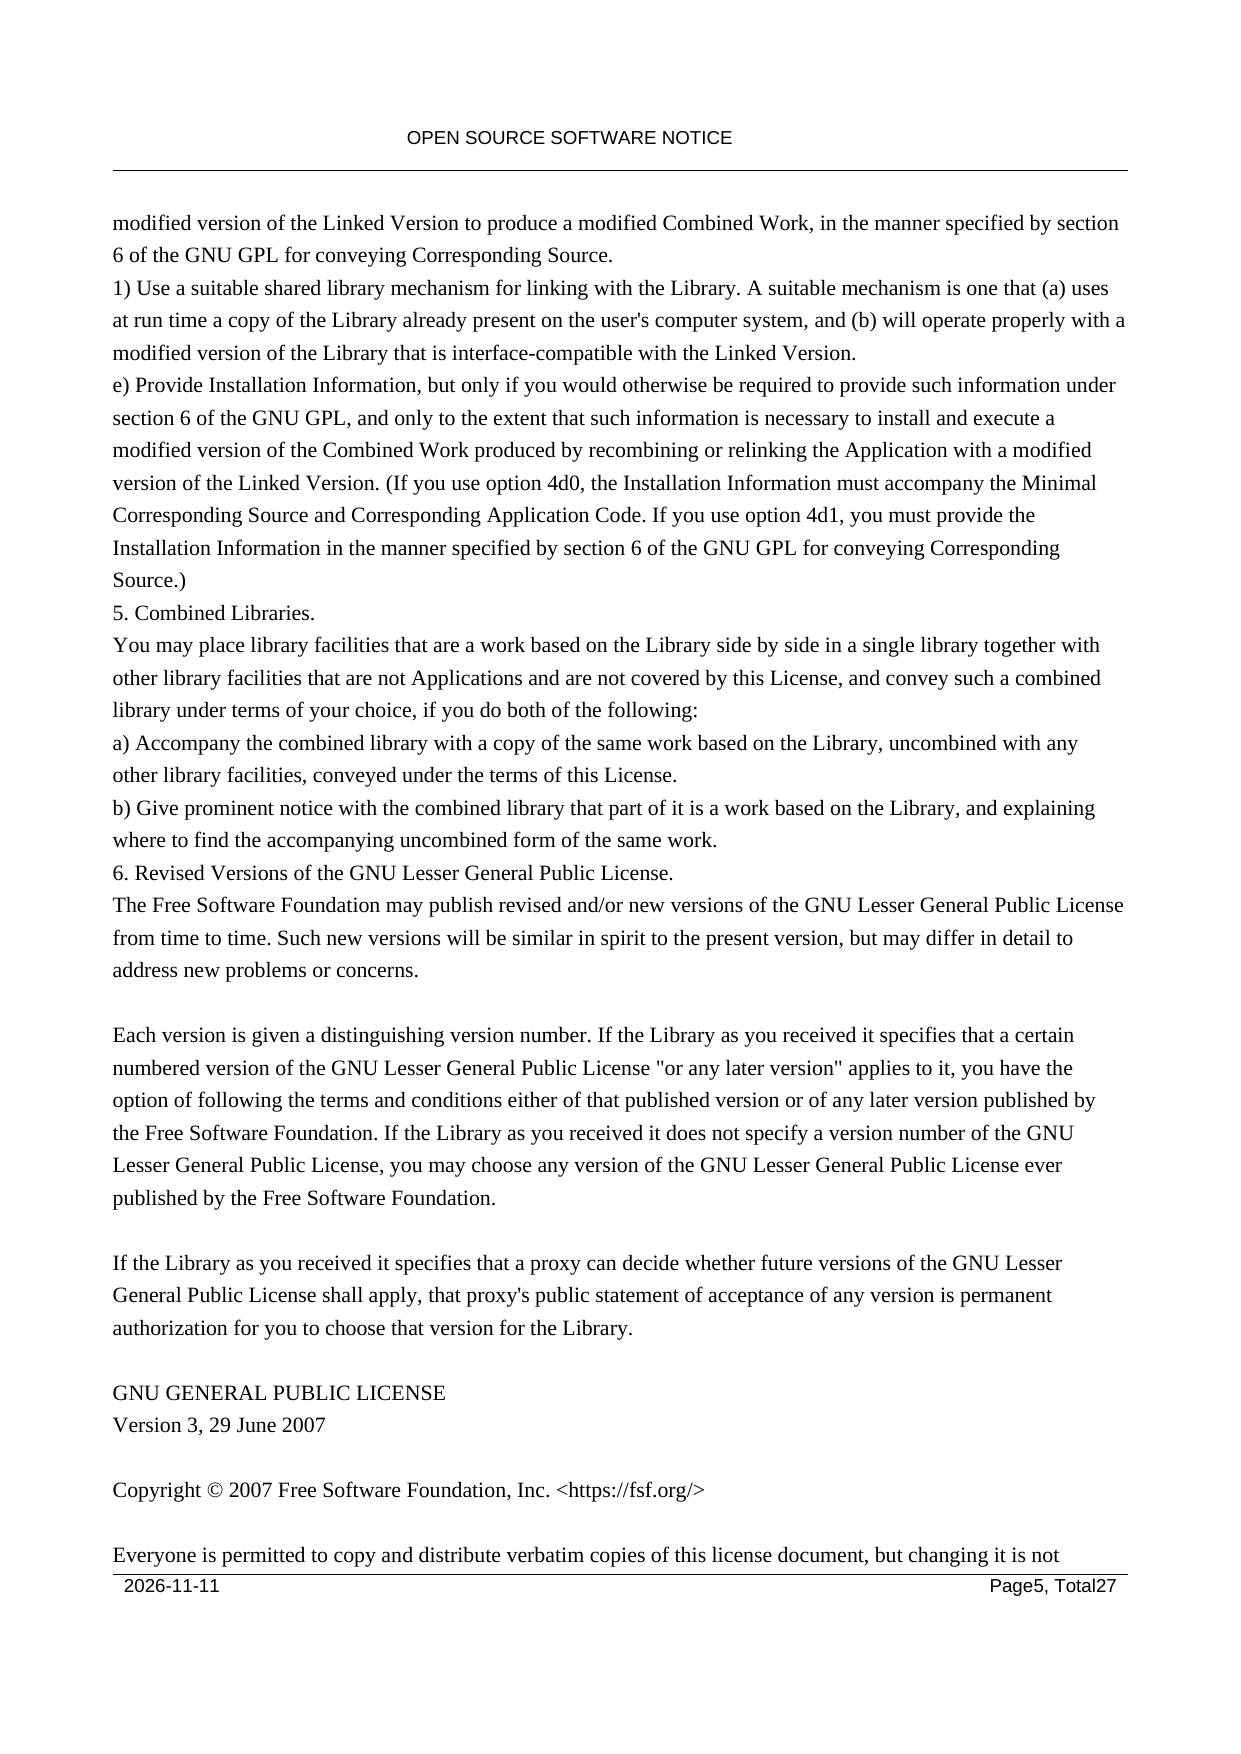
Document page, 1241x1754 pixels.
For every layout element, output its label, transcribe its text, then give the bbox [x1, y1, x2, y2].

text Version 3, 29 June 2007 [112, 1409, 1128, 1441]
text If the Library as you received it specifies that a proxy can decide whether future versions of the GNU Lesser General Public License shall apply, that proxy's public statement of acceptance of any version is permanent authorization for you to choose that version for the Library. [112, 1246, 1128, 1344]
text 1) Use a suitable shared library mechanism for linking with the Library. A suitable mechanism is one that (a) uses at run time a copy of the Library already present on the user's computer system, and (b) will operate properly with a modified version of the Library that is interface-compatible with the Linked Version. [112, 271, 1128, 369]
text b) Give prominent notice with the combined library that part of it is a work based on the Library, and explaining where to find the accompanying uncombined form of the same work. [112, 791, 1128, 856]
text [112, 1539, 1128, 1571]
text Copyright © 2007 Free Software Foundation, Inc. <https://fsf.org/> [112, 1474, 1128, 1506]
text e) Provide Installation Information, but only if you would otherwise be required to provide such information under section 6 of the GNU GPL, and only to the extent that such information is necessary to install and execute a modified version of the Combined Work produced by recombining or relinking the Application with a modified version of the Linked Version. (If you use option 4d0, the Installation Information must accompany the Minimal Corresponding Source and Corresponding Application Code. If you use option 4d1, you must provide the Installation Information in the manner specified by section 6 of the GNU GPL for conveying Corresponding Source.) [112, 369, 1128, 596]
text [112, 206, 1128, 271]
text 6. Revised Versions of the GNU Lesser General Public License. [112, 856, 1128, 889]
text Each version is given a distinguishing version number. If the Library as you received it specifies that a certain numbered version of the GNU Lesser General Public License "or any later version" applies to it, you have the option of following the terms and conditions either of that published version or of any later version published by the Free Software Foundation. If the Library as you received it does not specify a version number of the GNU Lesser General Public License, you may choose any version of the GNU Lesser General Public License ever published by the Free Software Foundation. [112, 1019, 1128, 1214]
text 5. Combined Libraries. [112, 596, 1128, 629]
text The Free Software Foundation may publish revised and/or new versions of the GNU Lesser General Public License from time to time. Such new versions will be similar in spirit to the present version, but may differ in detail to address new problems or concerns. [112, 889, 1128, 986]
text a) Accompany the combined library with a copy of the same work based on the Library, uncombined with any other library facilities, conveyed under the terms of this License. [112, 726, 1128, 791]
text GNU GENERAL PUBLIC LICENSE [112, 1376, 1128, 1409]
text You may place library facilities that are a work based on the Library side by side in a single library together with other library facilities that are not Applications and are not covered by this License, and convey such a combined library under terms of your choice, if you do both of the following: [112, 629, 1128, 726]
